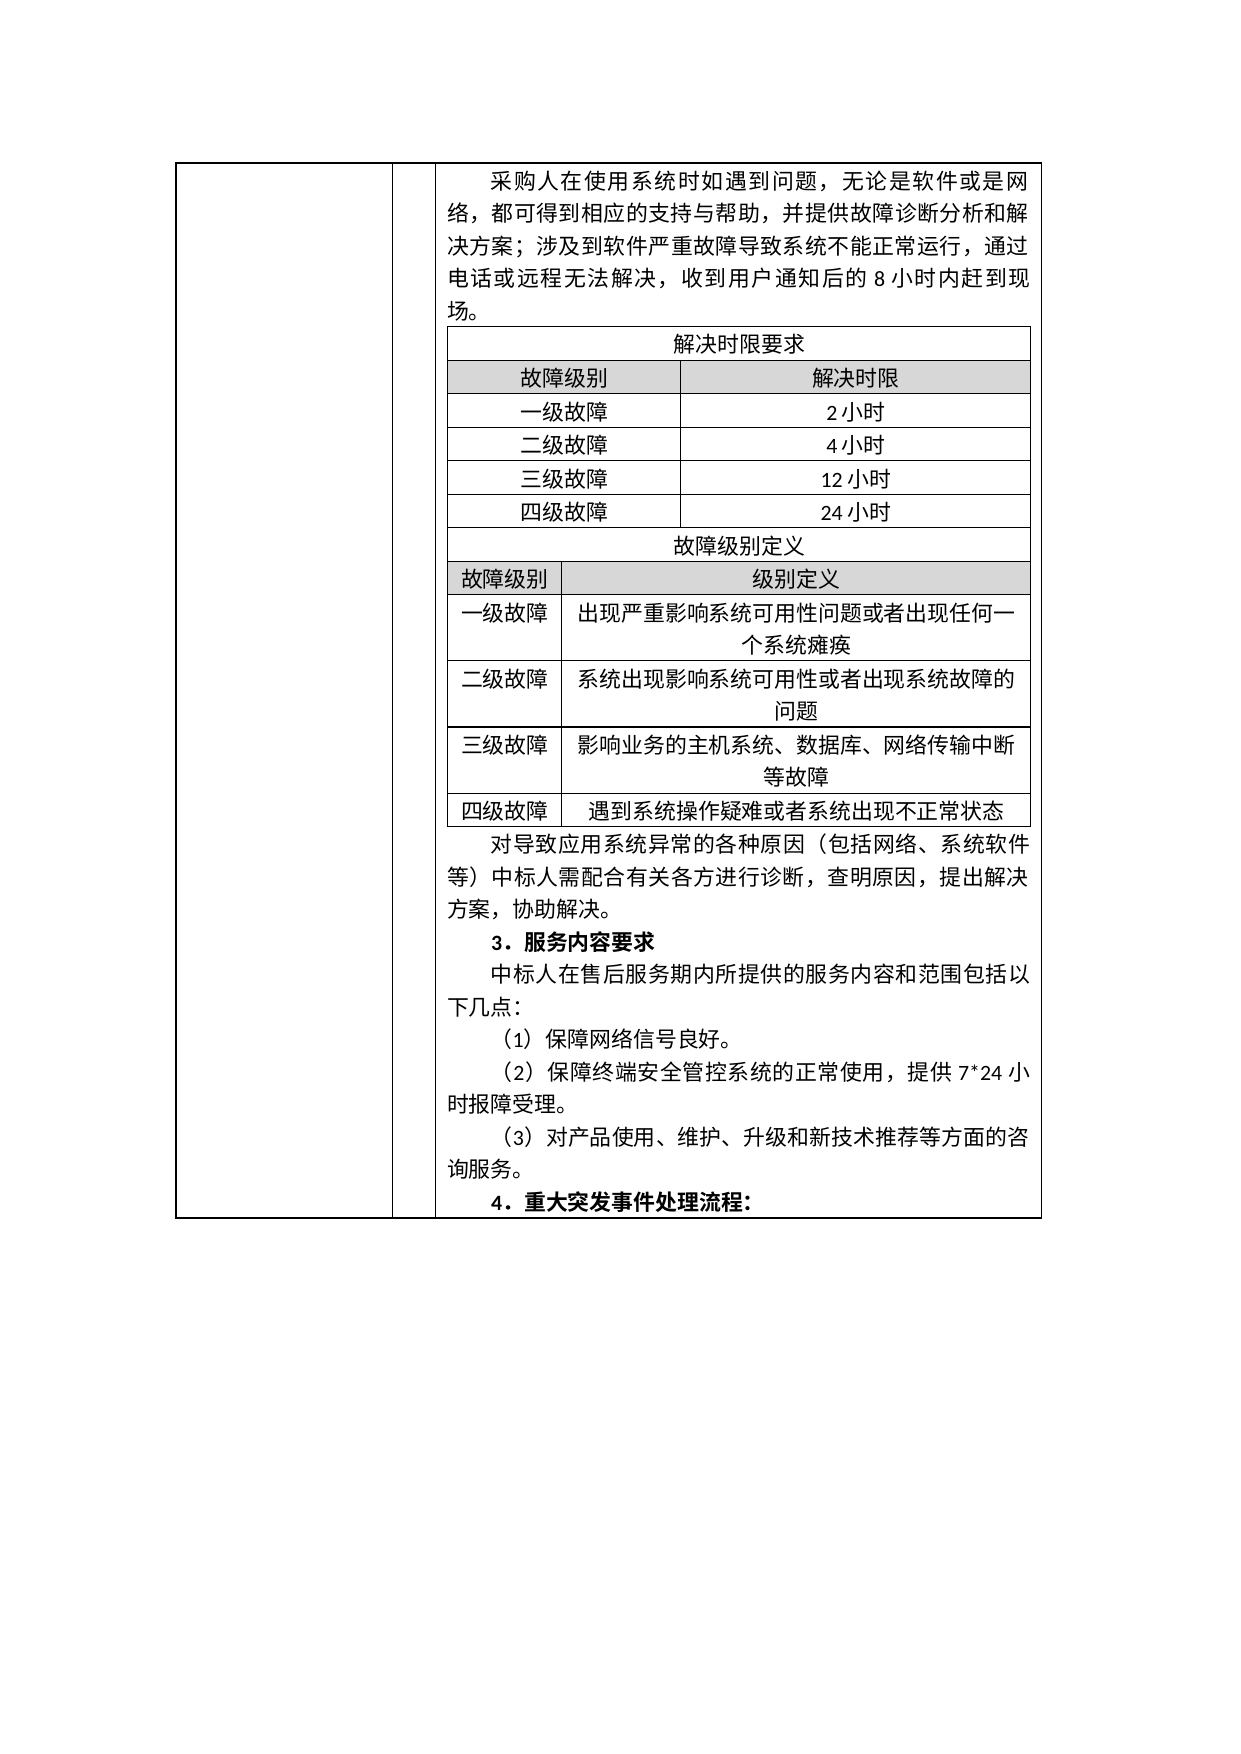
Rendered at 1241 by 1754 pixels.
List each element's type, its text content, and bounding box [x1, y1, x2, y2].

table_cell 1 [393, 164, 435, 1217]
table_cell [436, 164, 1041, 1217]
table_cell [177, 164, 392, 1217]
